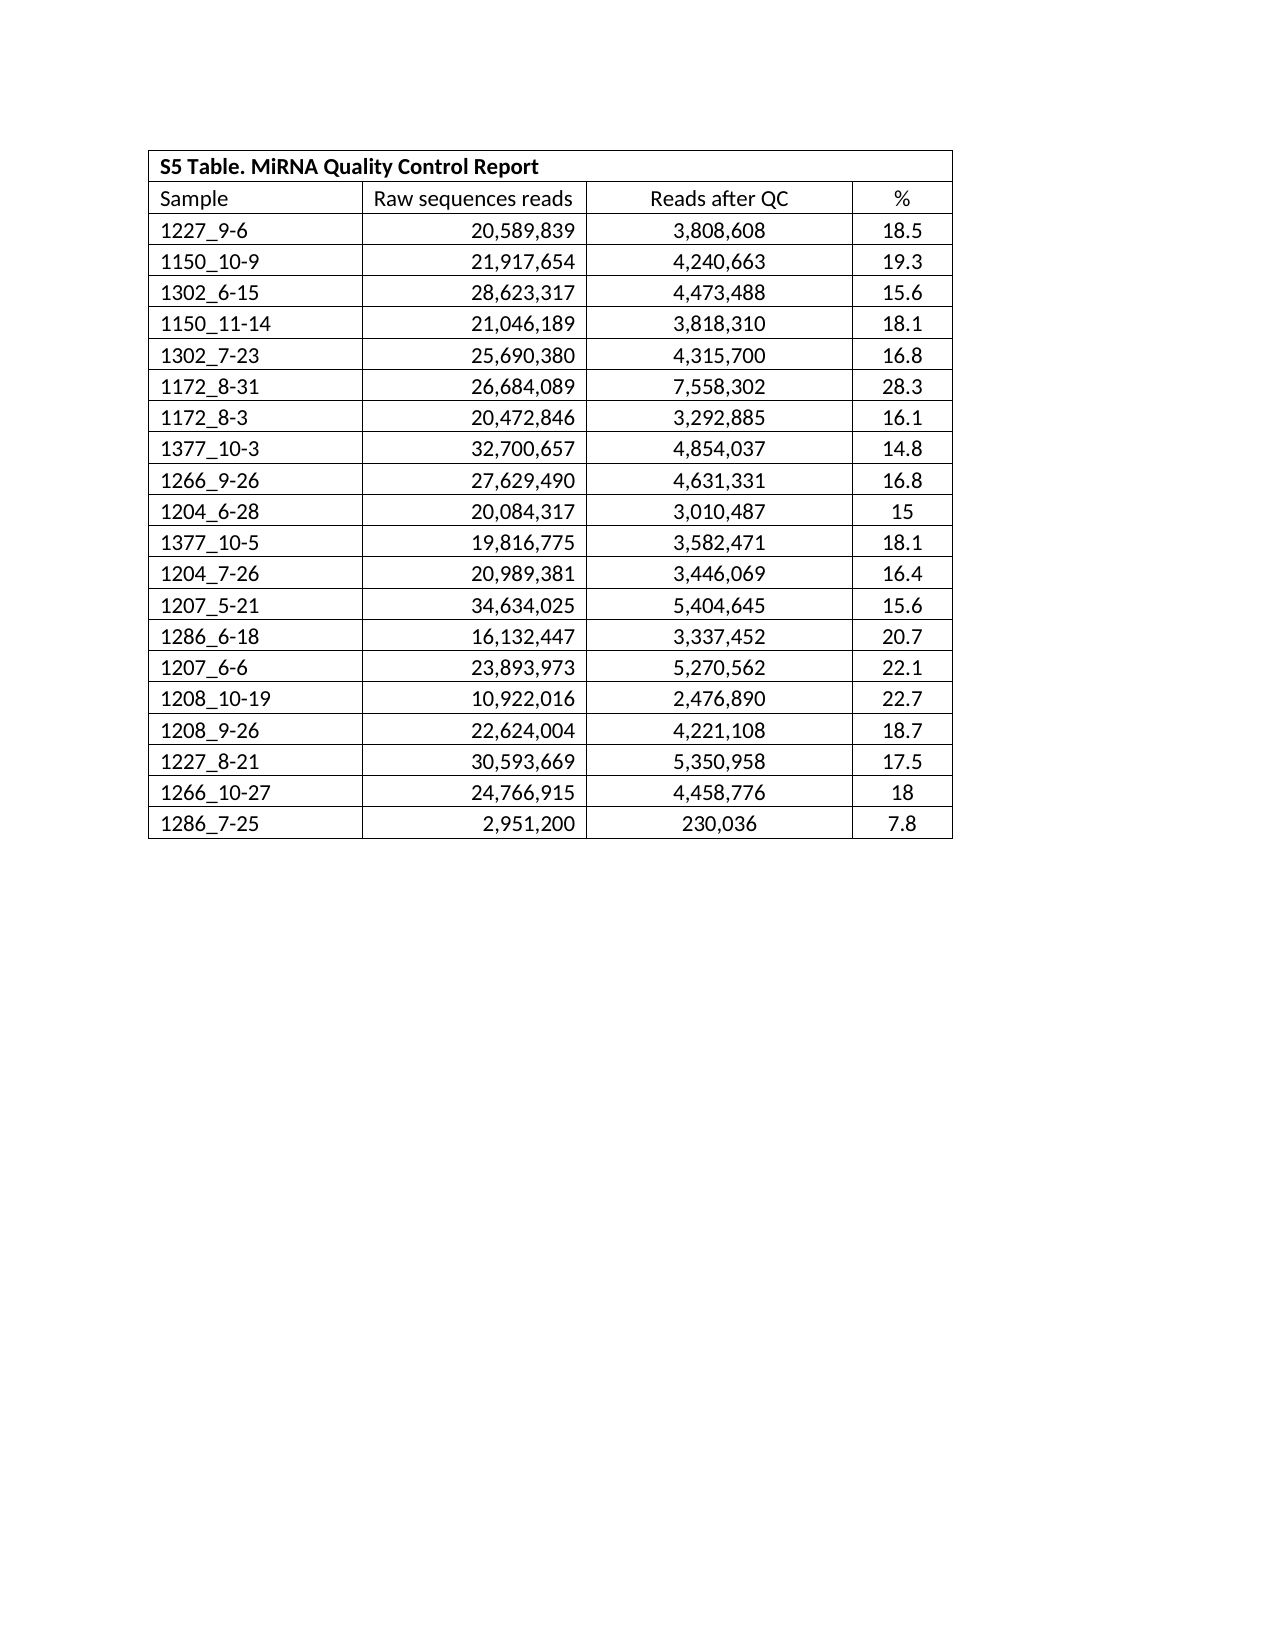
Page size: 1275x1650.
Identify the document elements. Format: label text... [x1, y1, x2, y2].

table_cell 4,240,663 [587, 245, 852, 275]
table_cell 18.1 [853, 307, 952, 337]
table_cell 1207_5-21 [149, 589, 362, 619]
table_cell 1207_6-6 [149, 651, 362, 681]
table_cell 14.8 [853, 432, 952, 462]
table_cell 20,472,846 [363, 401, 586, 431]
table_cell 1150_10-9 [149, 245, 362, 275]
table_cell 16.8 [853, 464, 952, 494]
table_cell 4,473,488 [587, 276, 852, 306]
table_cell 22.7 [853, 682, 952, 712]
table_cell 16.8 [853, 339, 952, 369]
table_cell 22,624,004 [363, 714, 586, 744]
table_cell 3,446,069 [587, 557, 852, 587]
table_cell 15.6 [853, 276, 952, 306]
table_cell Raw sequences reads [363, 182, 586, 212]
table_cell 4,631,331 [587, 464, 852, 494]
table_cell 4,315,700 [587, 339, 852, 369]
table_cell 20.7 [853, 620, 952, 650]
table_cell 5,270,562 [587, 651, 852, 681]
table_cell 10,922,016 [363, 682, 586, 712]
table_cell 1204_7-26 [149, 557, 362, 587]
table_cell 19,816,775 [363, 526, 586, 556]
table_cell 24,766,915 [363, 776, 586, 806]
table_cell 19.3 [853, 245, 952, 275]
table_cell 27,629,490 [363, 464, 586, 494]
table_cell 20,989,381 [363, 557, 586, 587]
table_cell 32,700,657 [363, 432, 586, 462]
table_cell 1208_9-26 [149, 714, 362, 744]
table_cell 21,046,189 [363, 307, 586, 337]
table_cell 3,582,471 [587, 526, 852, 556]
table_cell 4,854,037 [587, 432, 852, 462]
table_cell 2,951,200 [363, 807, 586, 837]
table_cell 1286_6-18 [149, 620, 362, 650]
table_cell 16.4 [853, 557, 952, 587]
table_cell 23,893,973 [363, 651, 586, 681]
table_cell 5,350,958 [587, 745, 852, 775]
table_cell 3,818,310 [587, 307, 852, 337]
table_cell 1150_11-14 [149, 307, 362, 337]
table_cell 2,476,890 [587, 682, 852, 712]
table_cell 4,221,108 [587, 714, 852, 744]
table_cell 3,292,885 [587, 401, 852, 431]
table_cell 15.6 [853, 589, 952, 619]
table_cell 1286_7-25 [149, 807, 362, 837]
table_cell 20,084,317 [363, 495, 586, 525]
table_cell 3,808,608 [587, 214, 852, 244]
table_cell 28,623,317 [363, 276, 586, 306]
table_cell 20,589,839 [363, 214, 586, 244]
table_header S5 Table. MiRNA Quality Control Report [149, 151, 952, 181]
table_cell 25,690,380 [363, 339, 586, 369]
table_cell 22.1 [853, 651, 952, 681]
table_cell 1172_8-3 [149, 401, 362, 431]
table_cell 3,010,487 [587, 495, 852, 525]
table_cell 26,684,089 [363, 370, 586, 400]
table_cell 30,593,669 [363, 745, 586, 775]
table_cell 7,558,302 [587, 370, 852, 400]
table_cell 15 [853, 495, 952, 525]
table_cell 1227_9-6 [149, 214, 362, 244]
table_cell Sample [149, 182, 362, 212]
table_cell 3,337,452 [587, 620, 852, 650]
table_cell 1266_10-27 [149, 776, 362, 806]
table_cell 17.5 [853, 745, 952, 775]
table_cell 1208_10-19 [149, 682, 362, 712]
table_cell 1302_7-23 [149, 339, 362, 369]
table_cell 21,917,654 [363, 245, 586, 275]
table_cell 18 [853, 776, 952, 806]
table_cell 1204_6-28 [149, 495, 362, 525]
table_cell 230,036 [587, 807, 852, 837]
table_cell 1172_8-31 [149, 370, 362, 400]
table_cell 18.5 [853, 214, 952, 244]
table_cell % [853, 182, 952, 212]
table_cell 1266_9-26 [149, 464, 362, 494]
table_cell 28.3 [853, 370, 952, 400]
table_cell 18.7 [853, 714, 952, 744]
table_cell 7.8 [853, 807, 952, 837]
table_cell 1377_10-5 [149, 526, 362, 556]
table_cell 1227_8-21 [149, 745, 362, 775]
table_cell 5,404,645 [587, 589, 852, 619]
table_cell 1377_10-3 [149, 432, 362, 462]
table_cell 4,458,776 [587, 776, 852, 806]
table_cell Reads after QC [587, 182, 852, 212]
table_cell 18.1 [853, 526, 952, 556]
table_cell 34,634,025 [363, 589, 586, 619]
table_cell 16,132,447 [363, 620, 586, 650]
table_cell 16.1 [853, 401, 952, 431]
table_cell 1302_6-15 [149, 276, 362, 306]
